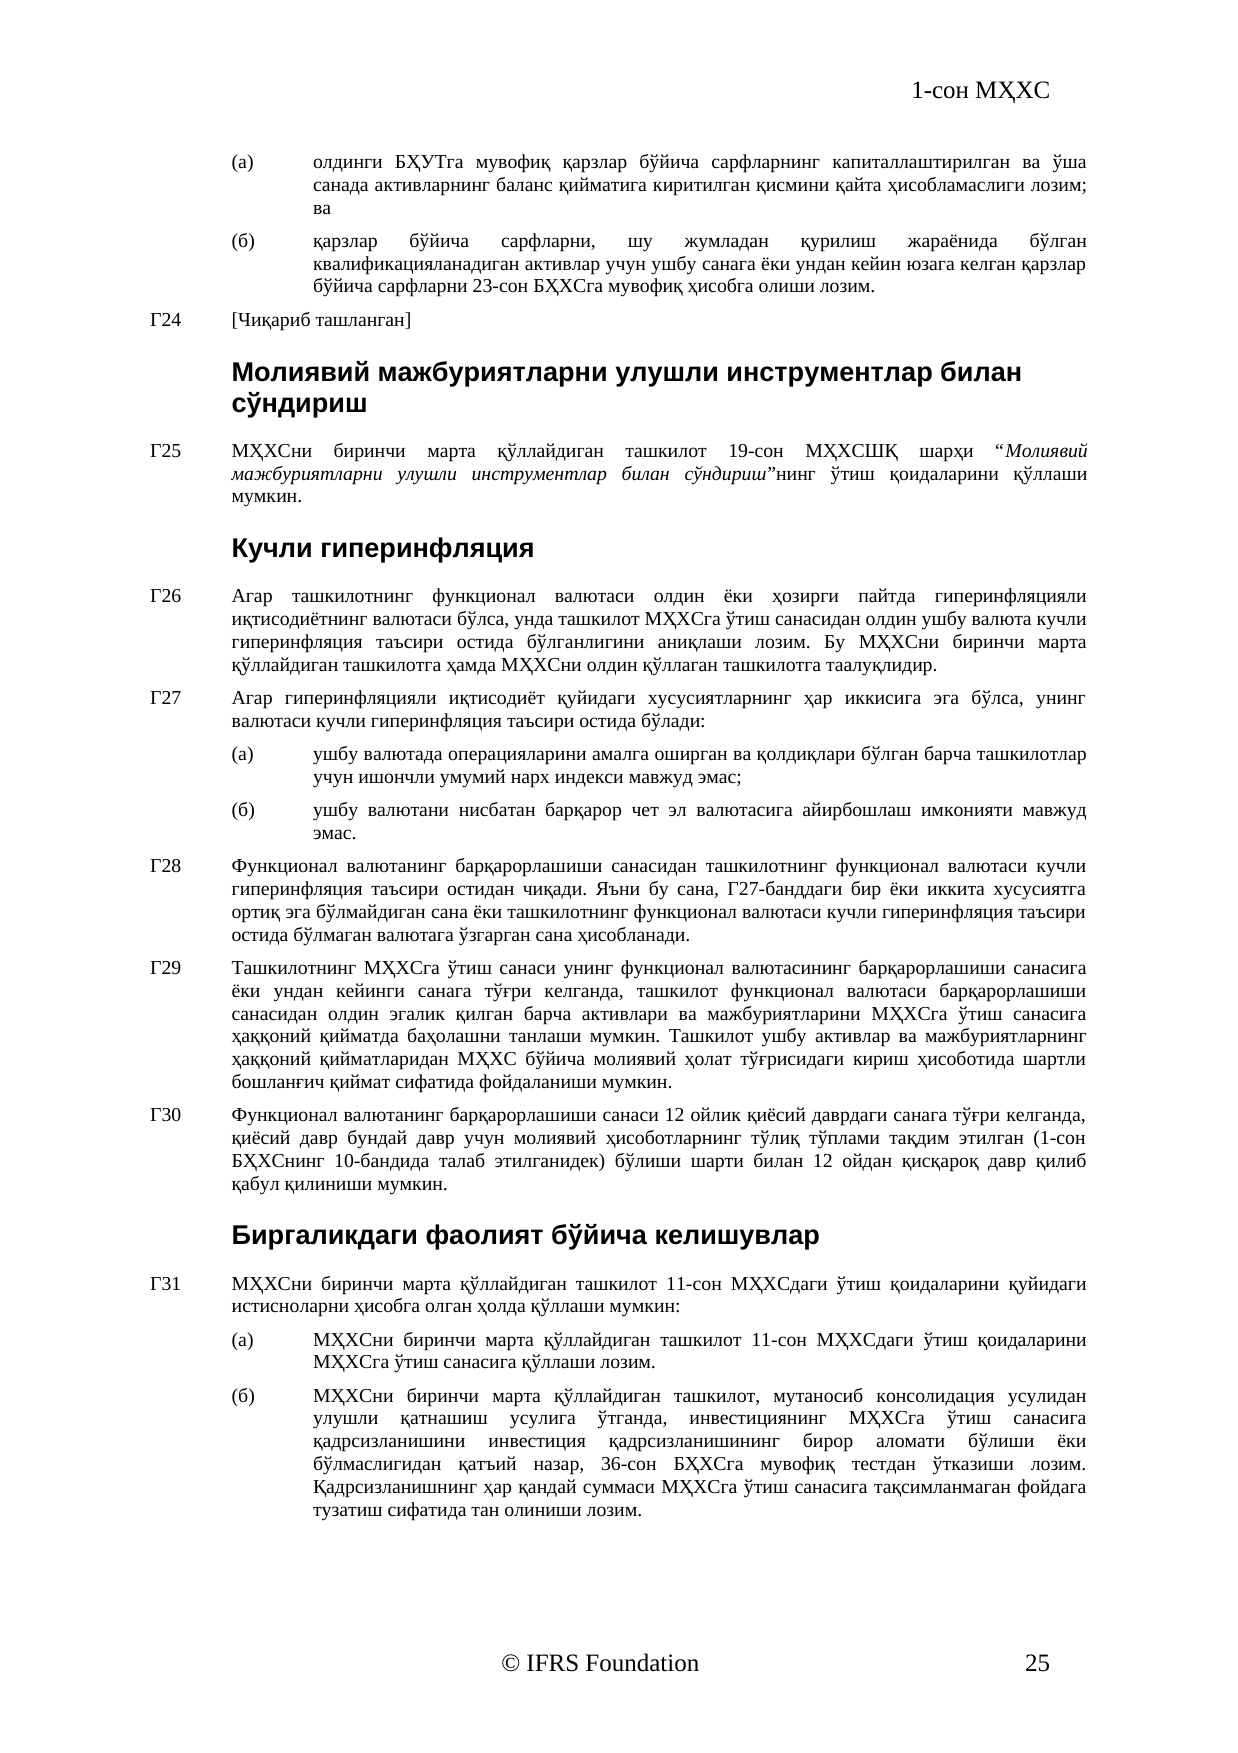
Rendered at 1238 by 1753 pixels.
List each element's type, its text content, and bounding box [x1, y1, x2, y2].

text (б) ушбу валютани нисбатан барқарор чет эл валютасига айирбошлаш имконияти мавжуд эмас. [231, 798, 1087, 844]
text Г30 Функционал валютанинг барқарорлашиши санаси 12 ойлик қиёсий даврдаги санага тўғри келганда, қиёсий давр бундай давр учун молиявий ҳисоботларнинг тўлиқ тўплами тақдим этилган (1-сон БҲХСнинг 10-бандида талаб этилганидек) бўлиши шарти билан 12 ойдан қисқароқ давр қилиб қабул қилиниши мумкин. [150, 1103, 1087, 1194]
text Г28 Функционал валютанинг барқарорлашиши санасидан ташкилотнинг функционал валютаси кучли гиперинфляция таъсири остидан чиқади. Яъни бу сана, Г27-банддаги бир ёки иккита хусусиятга ортиқ эга бўлмайдиган сана ёки ташкилотнинг функционал валютаси кучли гиперинфляция таъсири остида бўлмаган валютага ўзгарган сана ҳисобланади. [150, 854, 1087, 945]
text Кучли гиперинфляция [231, 532, 1087, 563]
text Молиявий мажбуриятларни улушли инструментлар билан сўндириш [231, 356, 1087, 418]
text (a) олдинги БҲУТга мувофиқ қарзлар бўйича сарфларнинг капиталлаштирилган ва ўша санада активларнинг баланс қийматига киритилган қисмини қайта ҳисобламаслиги лозим; ва [231, 150, 1087, 218]
text Г31 МҲХСни биринчи марта қўллайдиган ташкилот 11-сон МҲХСдаги ўтиш қоидаларини қуйидаги истисноларни ҳисобга олган ҳолда қўллаши мумкин: [150, 1271, 1087, 1317]
text Г26 Агар ташкилотнинг функционал валютаси олдин ёки ҳозирги пайтда гиперинфляцияли иқтисодиётнинг валютаси бўлса, унда ташкилот МҲХСга ўтиш санасидан олдин ушбу валюта кучли гиперинфляция таъсири остида бўлганлигини аниқлаши лозим. Бу МҲХСни биринчи марта қўллайдиган ташкилотга ҳамда МҲХСни олдин қўллаган ташкилотга таалуқлидир. [150, 584, 1087, 676]
text (б) МҲХСни биринчи марта қўллайдиган ташкилот, мутаносиб консолидация усулидан улушли қатнашиш усулига ўтганда, инвестициянинг МҲХСга ўтиш санасига қадрсизланишини инвестиция қадрсизланишининг бирор аломати бўлиши ёки бўлмаслигидан қатъий назар, 36-сон БҲХСга мувофиқ тестдан ўтказиши лозим. Қадрсизланишнинг ҳар қандай суммаси МҲХСга ўтиш санасига тақсимланмаган фойдага тузатиш сифатида тан олиниши лозим. [231, 1383, 1087, 1520]
text Г25 МҲХСни биринчи марта қўллайдиган ташкилот 19-сон МҲХСШҚ шарҳи “Молиявий мажбуриятларни улушли инструментлар билан сўндириш”нинг ўтиш қоидаларини қўллаши мумкин. [150, 439, 1087, 507]
text Г29 Ташкилотнинг МҲХСга ўтиш санаси унинг функционал валютасининг барқарорлашиши санасига ёки ундан кейинги санага тўғри келганда, ташкилот функционал валютаси барқарорлашиши санасидан олдин эгалик қилган барча активлари ва мажбуриятларини МҲХСга ўтиш санасига ҳаққоний қийматда баҳолашни танлаши мумкин. Ташкилот ушбу активлар ва мажбуриятларнинг ҳаққоний қийматларидан МҲХС бўйича молиявий ҳолат тўғрисидаги кириш ҳисоботида шартли бошланғич қиймат сифатида фойдаланиши мумкин. [150, 956, 1087, 1093]
text (a) МҲХСни биринчи марта қўллайдиган ташкилот 11-сон МҲХСдаги ўтиш қоидаларини МҲХСга ўтиш санасига қўллаши лозим. [231, 1327, 1087, 1373]
text (a) ушбу валютада операцияларини амалга оширган ва қолдиқлари бўлган барча ташкилотлар учун ишончли умумий нарх индекси мавжуд эмас; [231, 742, 1087, 788]
text Г24 [Чиқариб ташланган] [150, 308, 1087, 331]
text (б) қарзлар бўйича сарфларни, шу жумладан қурилиш жараёнида бўлган квалификацияланадиган активлар учун ушбу санага ёки ундан кейин юзага келган қарзлар бўйича сарфларни 23-сон БҲХСга мувофиқ ҳисобга олиши лозим. [231, 229, 1087, 297]
text Г27 Агар гиперинфляцияли иқтисодиёт қуйидаги хусусиятларнинг ҳар иккисига эга бўлса, унинг валютаси кучли гиперинфляция таъсири остида бўлади: [150, 686, 1087, 732]
text Биргаликдаги фаолият бўйича келишувлар [231, 1219, 1087, 1251]
